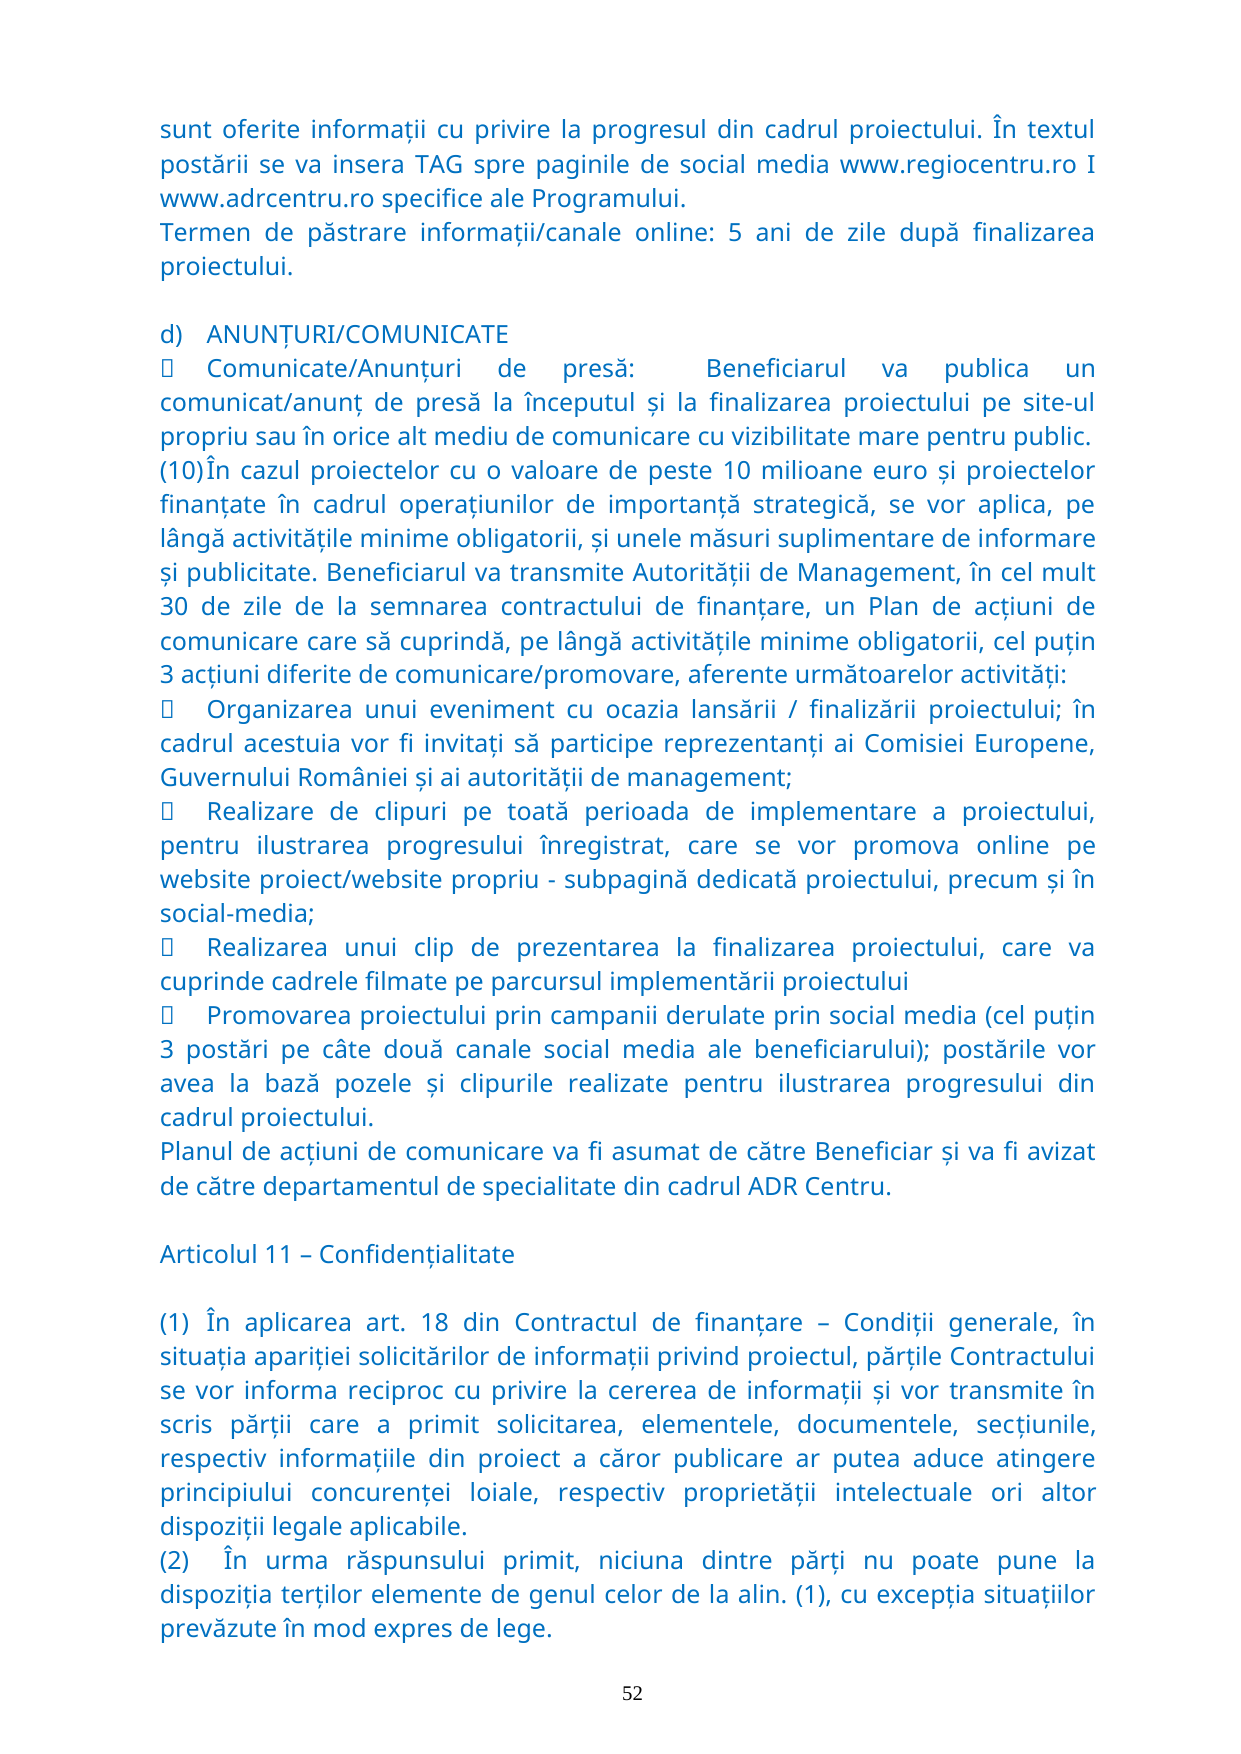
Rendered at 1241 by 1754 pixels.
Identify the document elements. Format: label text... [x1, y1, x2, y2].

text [159, 112, 1097, 214]
text Articolul 11 – Confidențialitate [159, 1236, 1097, 1270]
text  Realizarea unui clip de prezentarea la finalizarea proiectului, care va cuprinde cadrele filmate pe parcursul implementării proiectului [159, 930, 1097, 998]
text (10) În cazul proiectelor cu o valoare de peste 10 milioane euro și proiectelor finanțate în cadrul operațiunilor de importanță strategică, se vor aplica, pe lângă activitățile minime obligatorii, și unele măsuri suplimentare de informare şi publicitate. Beneficiarul va transmite Autorității de Management, în cel mult 30 de zile de la semnarea contractului de finanțare, un Plan de acțiuni de comunicare care să cuprindă, pe lângă activitățile minime obligatorii, cel puțin 3 acțiuni diferite de comunicare/promovare, aferente următoarelor activități: [159, 453, 1097, 691]
text  Comunicate/Anunțuri de presă: Beneficiarul va publica un comunicat/anunț de presă la începutul și la finalizarea proiectului pe site-ul propriu sau în orice alt mediu de comunicare cu vizibilitate mare pentru public. [159, 351, 1097, 453]
text Planul de acțiuni de comunicare va fi asumat de către Beneficiar și va fi avizat de către departamentul de specialitate din cadrul ADR Centru. [159, 1134, 1097, 1202]
text  Organizarea unui eveniment cu ocazia lansării / finalizării proiectului; în cadrul acestuia vor fi invitați să participe reprezentanți ai Comisiei Europene, Guvernului României și ai autorității de management; [159, 691, 1097, 793]
text Termen de păstrare informații/canale online: 5 ani de zile după finalizarea proiectului. [159, 214, 1097, 282]
text  Promovarea proiectului prin campanii derulate prin social media (cel puțin 3 postări pe câte două canale social media ale beneficiarului); postările vor avea la bază pozele și clipurile realizate pentru ilustrarea progresului din cadrul proiectului. [159, 998, 1097, 1134]
text (1) În aplicarea art. 18 din Contractul de finanțare – Condiții generale, în situația apariției solicitărilor de informații privind proiectul, părțile Contractului se vor informa reciproc cu privire la cererea de informații și vor transmite în scris părții care a primit solicitarea, elementele, documentele, secţiunile, respectiv informaţiile din proiect a căror publicare ar putea aduce atingere principiului concurenţei loiale, respectiv proprietăţii intelectuale ori altor dispoziţii legale aplicabile. [159, 1304, 1097, 1543]
text d) ANUNȚURI/COMUNICATE [159, 317, 1097, 351]
text  Realizare de clipuri pe toată perioada de implementare a proiectului, pentru ilustrarea progresului înregistrat, care se vor promova online pe website proiect/website propriu - subpagină dedicată proiectului, precum și în social-media; [159, 793, 1097, 930]
text (2) În urma răspunsului primit, niciuna dintre părți nu poate pune la dispoziția terților elemente de genul celor de la alin. (1), cu excepția situațiilor prevăzute în mod expres de lege. [159, 1543, 1097, 1645]
